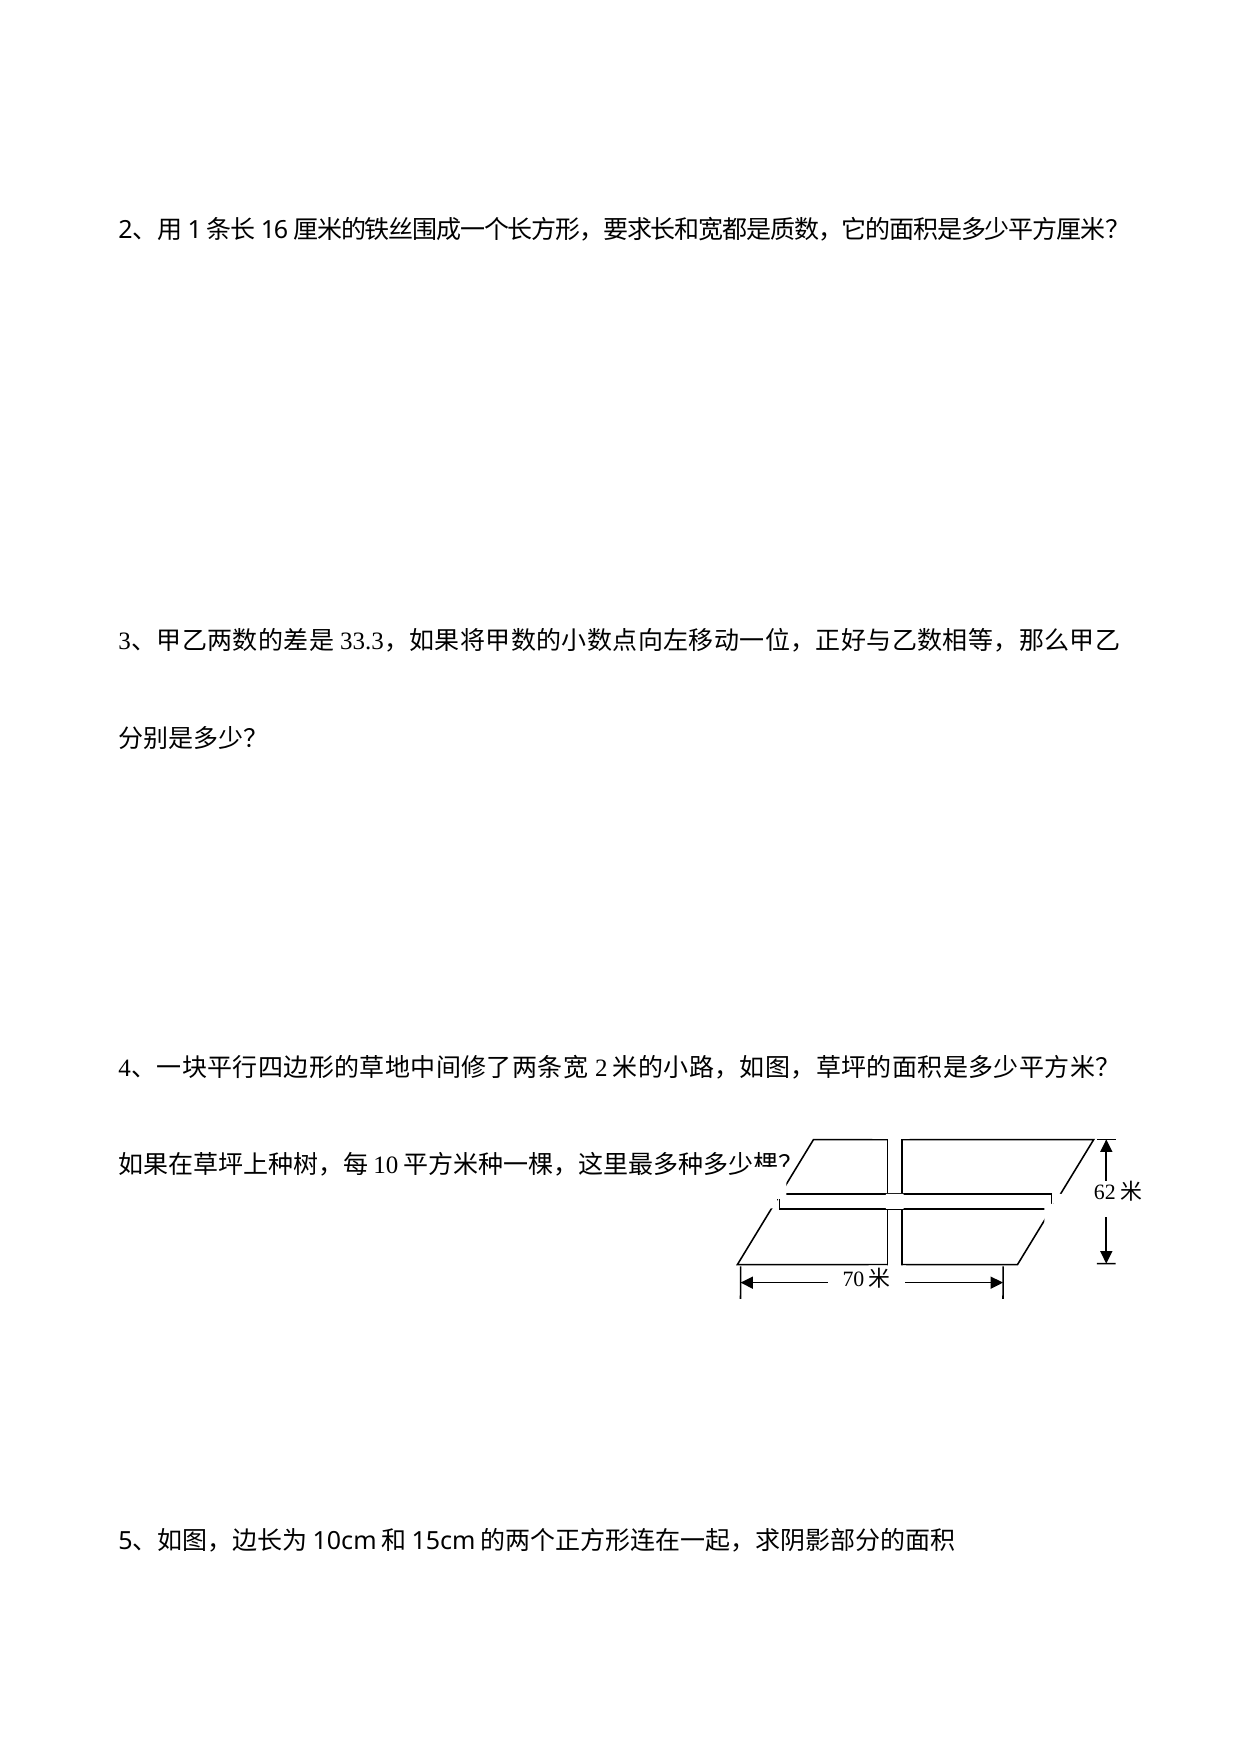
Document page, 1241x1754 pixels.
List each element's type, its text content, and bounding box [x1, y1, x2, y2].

text 5、如图，边长为10cm和15cm的两个正方形连在一起，求阴影部分的面积 [118, 1506, 1122, 1571]
text 3、甲乙两数的差是33.3，如果将甲数的小数点向左移动一位，正好与乙数相等，那么甲乙分别是多少？ [118, 606, 1122, 769]
text 2、用1条长16厘米的铁丝围成一个长方形，要求长和宽都是质数，它的面积是多少平方厘米？ [118, 195, 1122, 260]
text 4、一块平行四边形的草地中间修了两条宽2米的小路，如图，草坪的面积是多少平方米？如果在草坪上种树，每10平方米种一棵，这里最多种多少棵？ [118, 1033, 1122, 1195]
